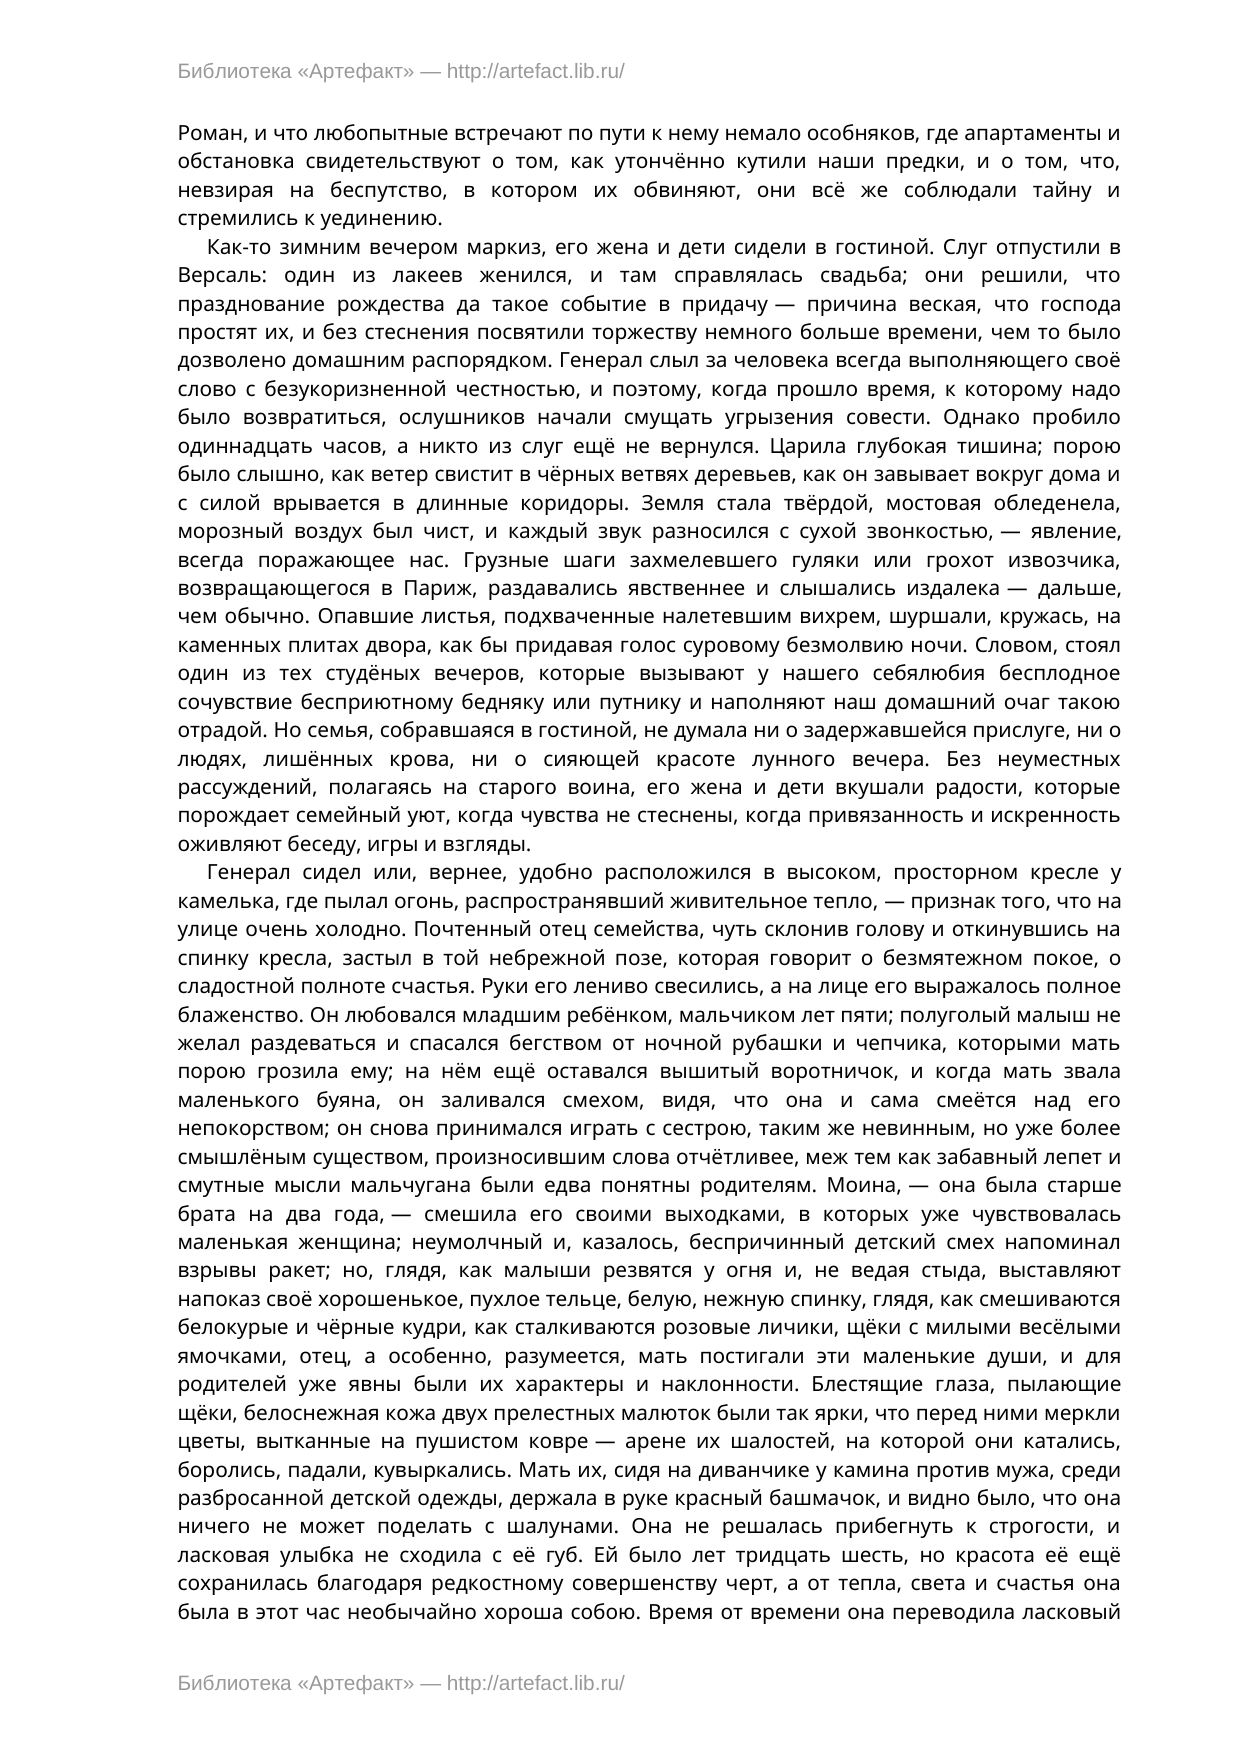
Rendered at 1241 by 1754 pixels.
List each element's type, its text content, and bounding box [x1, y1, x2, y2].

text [177, 118, 1122, 232]
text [177, 857, 1122, 1625]
text Как-то зимним вечером маркиз, его жена и дети сидели в гостиной. Слуг отпустили в Версаль: один из лакеев женился, и там справлялась свадьба; они решили, что празднование рождества да такое событие в придачу — причина веская, что господа простят их, и без стеснения посвятили торжеству немного больше времени, чем то было дозволено домашним распорядком. Генерал слыл за человека всегда выполняющего своё слово с безукоризненной честностью, и поэтому, когда прошло время, к которому надо было возвратиться, ослушников начали смущать угрызения совести. Однако пробило одиннадцать часов, а никто из слуг ещё не вернулся. Царила глубокая тишина; порою было слышно, как ветер свистит в чёрных ветвях деревьев, как он завывает вокруг дома и с силой врывается в длинные коридоры. Земля стала твёрдой, мостовая обледенела, морозный воздух был чист, и каждый звук разносился с сухой звонкостью, — явление, всегда поражающее нас. Грузные шаги захмелевшего гуляки или грохот извозчика, возвращающегося в Париж, раздавались явственнее и слышались издалека — дальше, чем обычно. Опавшие листья, подхваченные налетевшим вихрем, шуршали, кружась, на каменных плитах двора, как бы придавая голос суровому безмолвию ночи. Словом, стоял один из тех студёных вечеров, которые вызывают у нашего себялюбия бесплодное сочувствие бесприютному бедняку или путнику и наполняют наш домашний очаг такою отрадой. Но семья, собравшаяся в гостиной, не думала ни о задержавшейся прислуге, ни о людях, лишённых крова, ни о сияющей красоте лунного вечера. Без неуместных рассуждений, полагаясь на старого воина, его жена и дети вкушали радости, которые порождает семейный уют, когда чувства не стеснены, когда привязанность и искренность оживляют беседу, игры и взгляды. [177, 232, 1122, 857]
